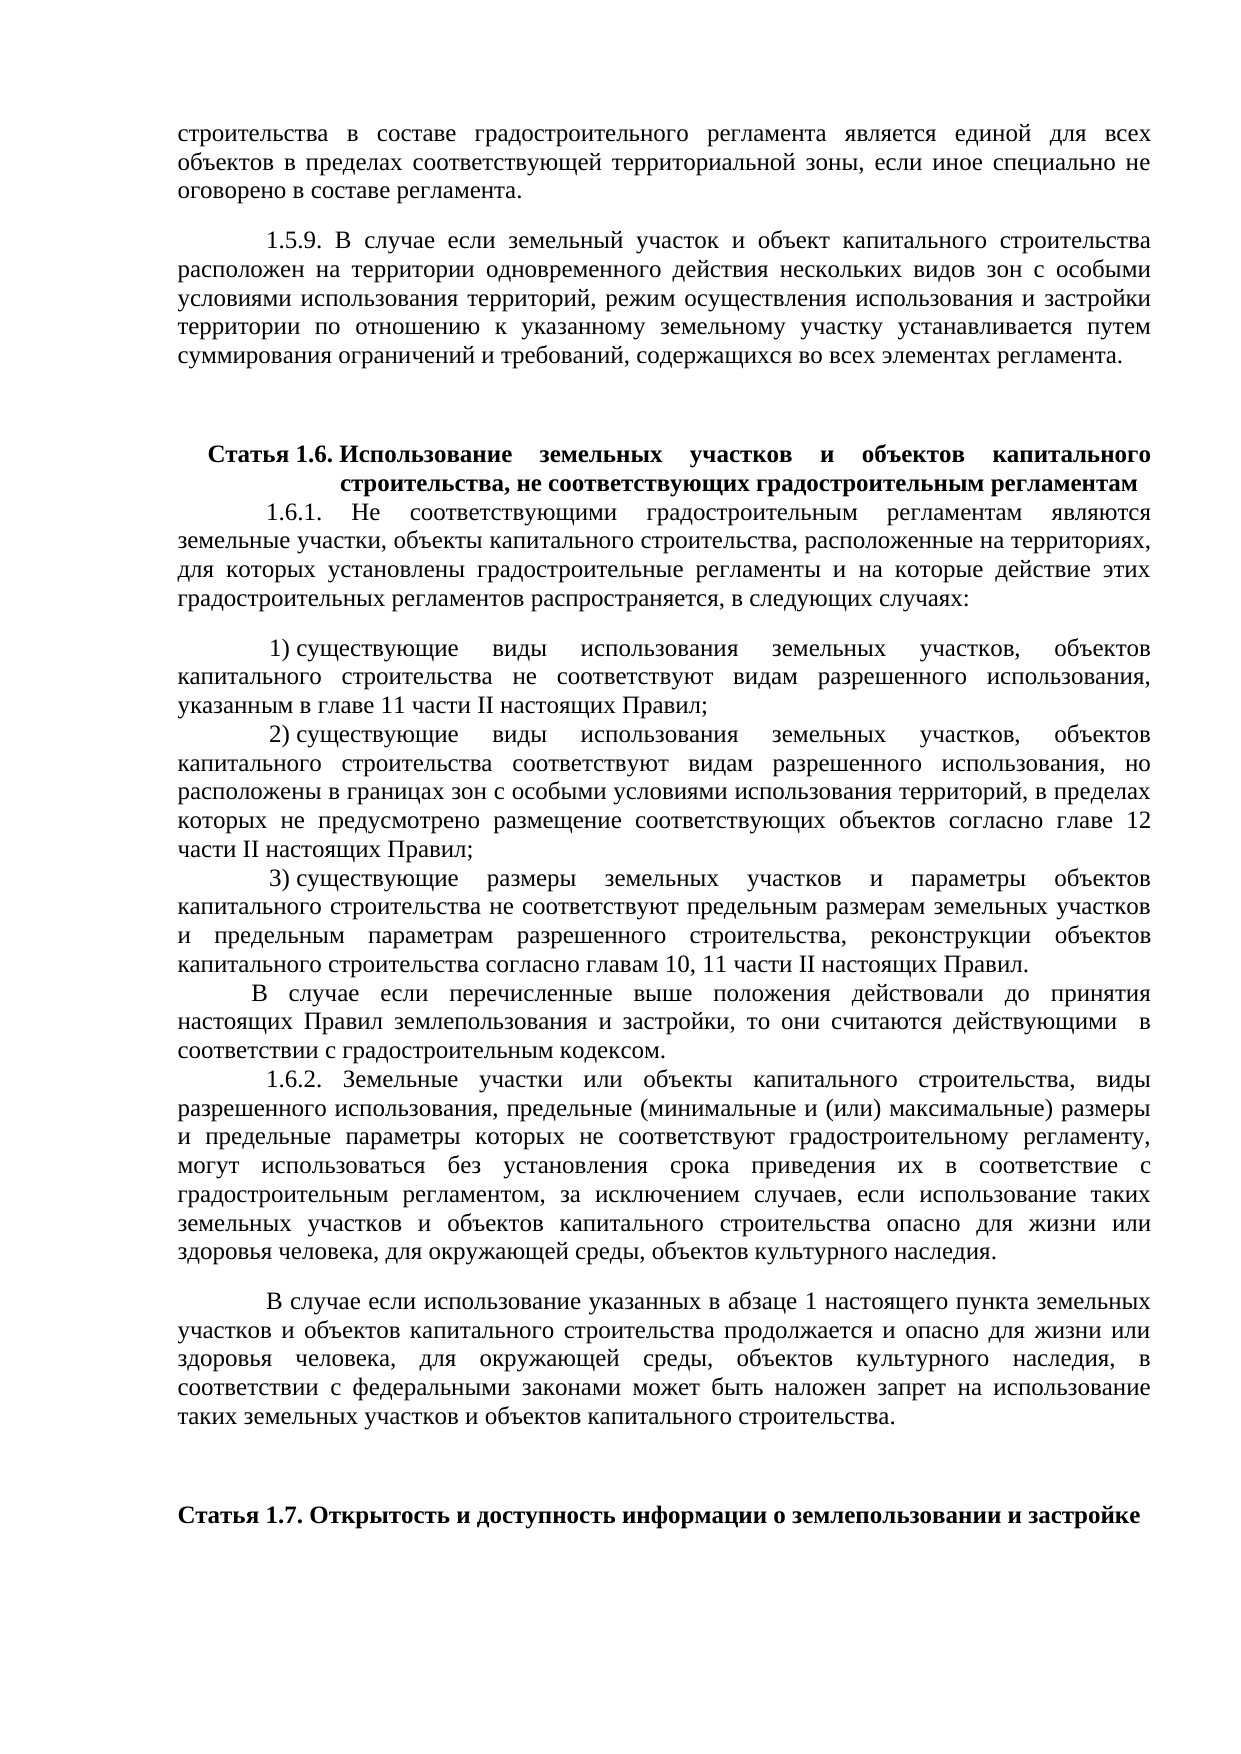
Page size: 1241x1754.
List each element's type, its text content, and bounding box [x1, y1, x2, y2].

list В случае если перечисленные выше положения действовали до принятия настоящих Правил землепользования и застройки, то они считаются действующими в соответствии с градостроительным кодексом. [177, 978, 1152, 1064]
list Использование земельных участков и объектов капитального строительства, не соответствующих градостроительным регламентам [207, 439, 1152, 497]
text В случае если использование указанных в абзаце 1 настоящего пункта земельных участков и объектов капитального строительства продолжается и опасно для жизни или здоровья человека, для окружающей среды, объектов культурного наследия, в соответствии с федеральными законами может быть наложен запрет на использование таких земельных участков и объектов капитального строительства. [177, 1286, 1152, 1430]
text 1.5.9. В случае если земельный участок и объект капитального строительства расположен на территории одновременного действия нескольких видов зон с особыми условиями использования территорий, режим осуществления использования и застройки территории по отношению к указанному земельному участку устанавливается путем суммирования ограничений и требований, содержащихся во всех элементах регламента. [177, 225, 1152, 369]
list Открытость и доступность информации о землепользовании и застройке [177, 1500, 1152, 1529]
list 1) существующие виды использования земельных участков, объектов капитального строительства не соответствуют видам разрешенного использования, указанным в главе 11 части II настоящих Правил; [177, 633, 1152, 719]
text 1.6.1. Не соответствующими градостроительным регламентам являются земельные участки, объекты капитального строительства, расположенные на территориях, для которых установлены градостроительные регламенты и на которые действие этих градостроительных регламентов распространяется, в следующих случаях: [177, 497, 1152, 612]
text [177, 118, 1152, 204]
list 2) существующие виды использования земельных участков, объектов капитального строительства соответствуют видам разрешенного использования, но расположены в границах зон с особыми условиями использования территорий, в пределах которых не предусмотрено размещение соответствующих объектов согласно главе 12 части II настоящих Правил; [177, 719, 1152, 863]
text 1.6.2. Земельные участки или объекты капитального строительства, виды разрешенного использования, предельные (минимальные и (или) максимальные) размеры и предельные параметры которых не соответствуют градостроительному регламенту, могут использоваться без установления срока приведения их в соответствие с градостроительным регламентом, за исключением случаев, если использование таких земельных участков и объектов капитального строительства опасно для жизни или здоровья человека, для окружающей среды, объектов культурного наследия. [177, 1064, 1152, 1265]
list 3) существующие размеры земельных участков и параметры объектов капитального строительства не соответствуют предельным размерам земельных участков и предельным параметрам разрешенного строительства, реконструкции объектов капитального строительства согласно главам 10, 11 части II настоящих Правил. [177, 863, 1152, 978]
